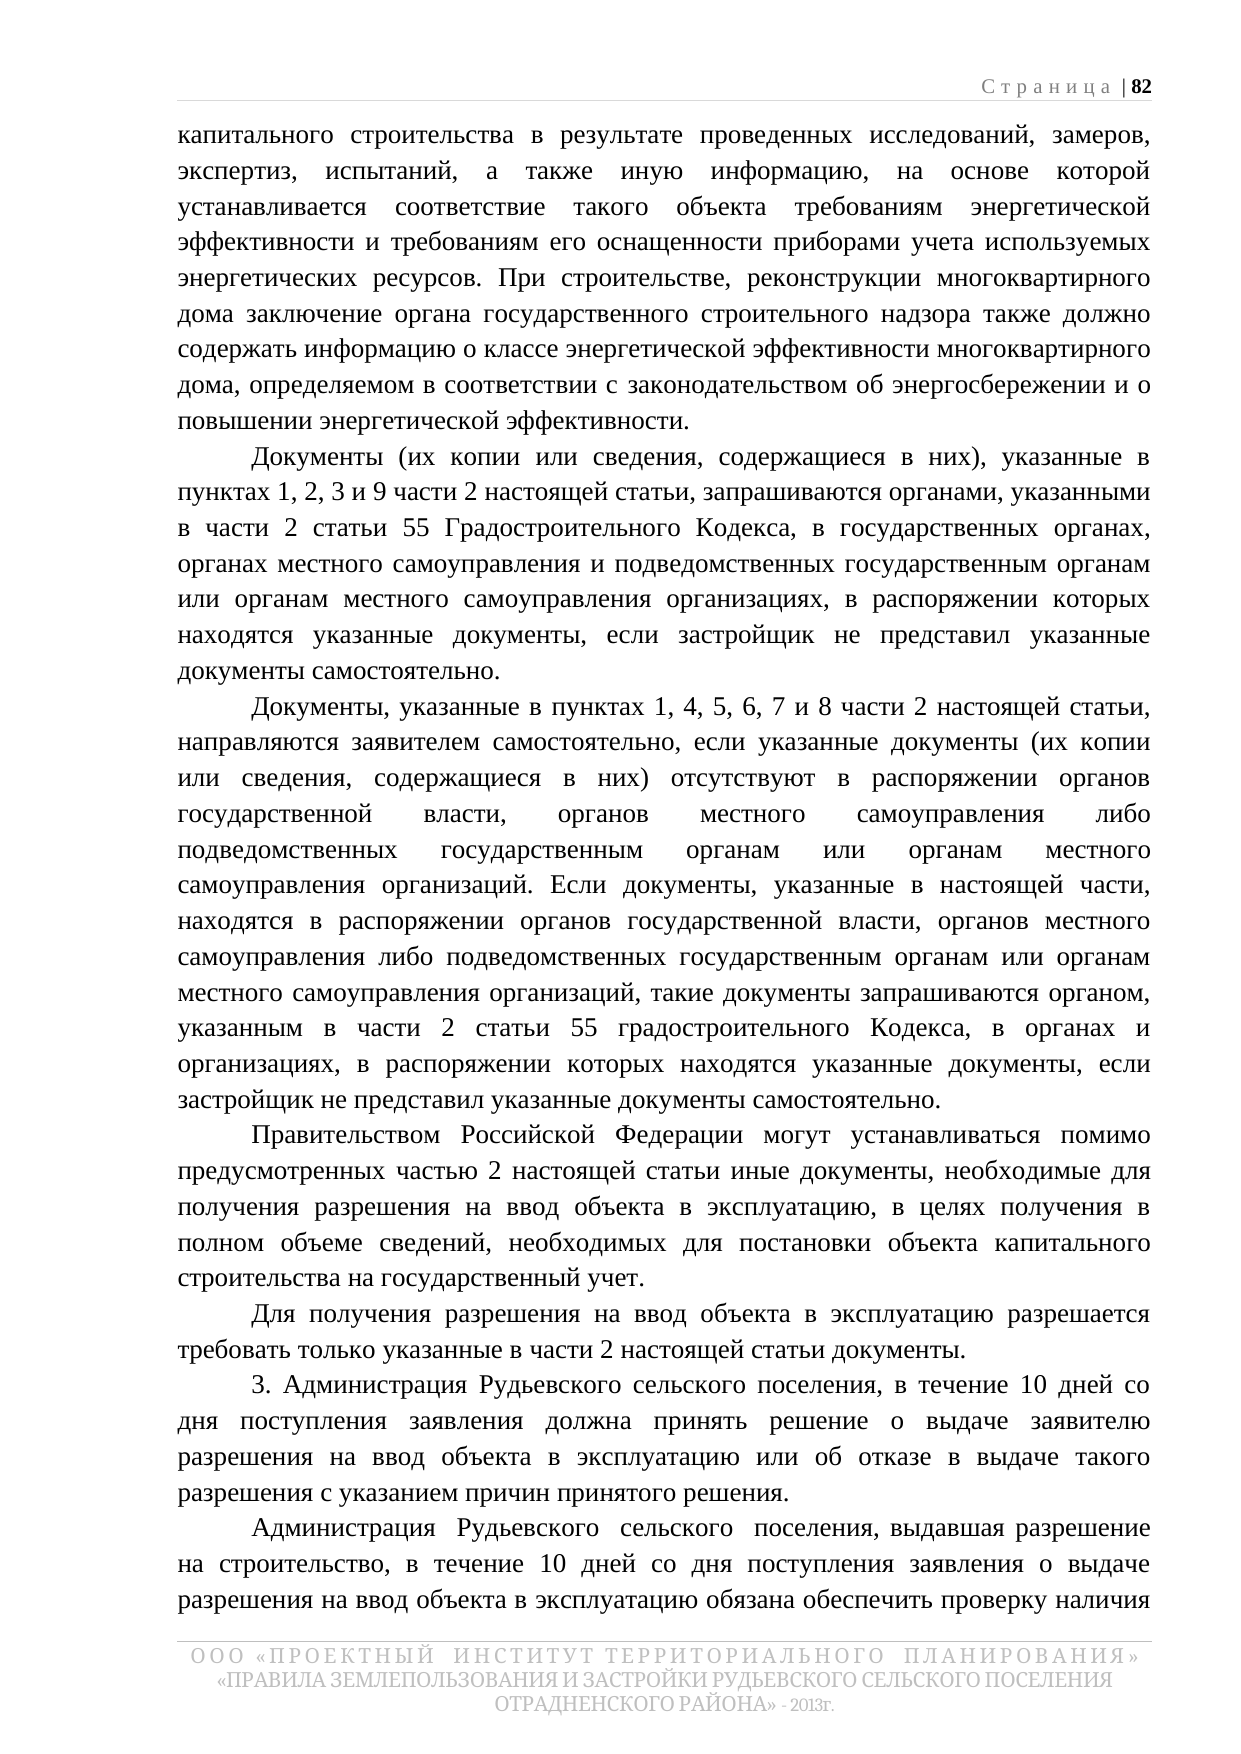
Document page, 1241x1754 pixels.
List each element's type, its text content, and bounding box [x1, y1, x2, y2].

text Для получения разрешения на ввод объекта в эксплуатацию разрешается требовать только указанные в части 2 настоящей статьи документы. [177, 1297, 1152, 1364]
text Документы (их копии или сведения, содержащиеся в них), указанные в пунктах 1, 2, 3 и 9 части 2 настоящей статьи, запрашиваются органами, указанными в части 2 статьи 55 Градостроительного Кодекса, в государственных органах, органах местного самоуправления и подведомственных государственным органам или органам местного самоуправления организациях, в распоряжении которых находятся указанные документы, если застройщик не представил указанные документы самостоятельно. [177, 440, 1152, 685]
text Документы, указанные в пунктах 1, 4, 5, 6, 7 и 8 части 2 настоящей статьи, направляются заявителем самостоятельно, если указанные документы (их копии или сведения, содержащиеся в них) отсутствуют в распоряжении органов государственной власти, органов местного самоуправления либо подведомственных государственным органам или органам местного самоуправления организаций. Если документы, указанные в настоящей части, находятся в распоряжении органов государственной власти, органов местного самоуправления либо подведомственных государственным органам или органам местного самоуправления организаций, такие документы запрашиваются органом, указанным в части 2 статьи 55 градостроительного Кодекса, в органах и организациях, в распоряжении которых находятся указанные документы, если застройщик не представил указанные документы самостоятельно. [177, 690, 1152, 1114]
text 3. Администрация Рудьевского сельского поселения, в течение 10 дней со дня поступления заявления должна принять решение о выдаче заявителю разрешения на ввод объекта в эксплуатацию или об отказе в выдаче такого разрешения с указанием причин принятого решения. [177, 1369, 1152, 1507]
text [177, 1512, 1152, 1614]
text Правительством Российской Федерации могут устанавливаться помимо предусмотренных частью 2 настоящей статьи иные документы, необходимые для получения разрешения на ввод объекта в эксплуатацию, в целях получения в полном объеме сведений, необходимых для постановки объекта капитального строительства на государственный учет. [177, 1118, 1152, 1293]
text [177, 118, 1152, 435]
